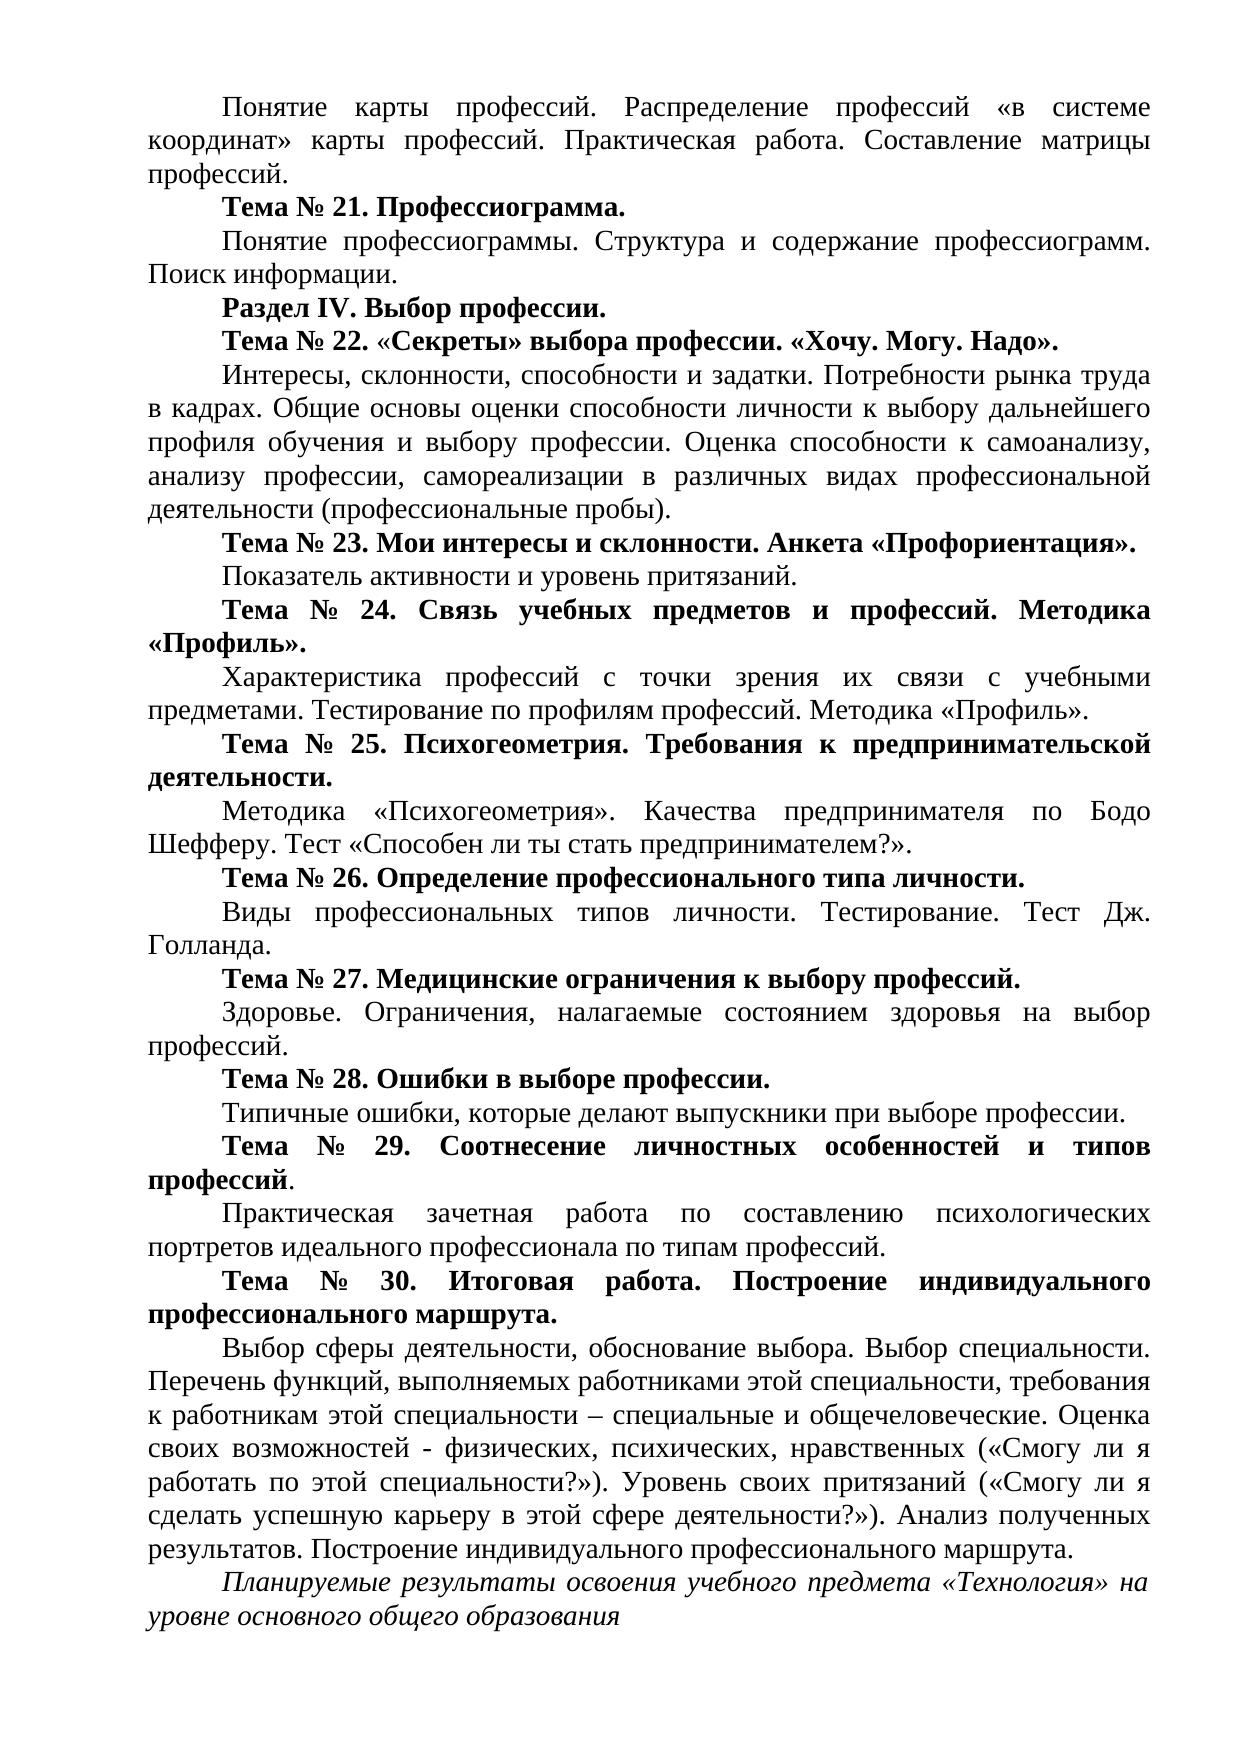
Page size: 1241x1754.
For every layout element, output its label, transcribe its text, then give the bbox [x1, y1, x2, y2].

text Тема № 25. Психогеометрия. Требования к предпринимательской деятельности. [148, 726, 1152, 793]
text Понятие карты профессий. Распределение профессий «в системе координат» карты профессий. Практическая работа. Составление матрицы профессий. [148, 89, 1152, 189]
text Понятие профессиограммы. Структура и содержание профессиограмм. Поиск информации. [148, 223, 1152, 290]
text Тема № 23. Мои интересы и склонности. Анкета «Профориентация». [148, 525, 1152, 558]
text Типичные ошибки, которые делают выпускники при выборе профессии. [148, 1095, 1152, 1128]
text Раздел IV. Выбор профессии. [148, 290, 1152, 323]
text Показатель активности и уровень притязаний. [148, 558, 1152, 592]
text Планируемые результаты освоения учебного предмета «Технология» на уровне основного общего образования [148, 1564, 1152, 1632]
text Характеристика профессий с точки зрения их связи с учебными предметами. Тестирование по профилям профессий. Методика «Профиль». [148, 659, 1152, 726]
text Интересы, склонности, способности и задатки. Потребности рынка труда в кадрах. Общие основы оценки способности личности к выбору дальнейшего профиля обучения и выбору профессии. Оценка способности к самоанализу, анализу профессии, самореализации в различных видах профессиональной деятельности (профессиональные пробы). [148, 357, 1152, 525]
text Практическая зачетная работа по составлению психологических портретов идеального профессионала по типам профессий. [148, 1196, 1152, 1263]
text Здоровье. Ограничения, налагаемые состоянием здоровья на выбор профессий. [148, 994, 1152, 1061]
text Тема № 29. Соотнесение личностных особенностей и типов профессий. [148, 1128, 1152, 1196]
text Тема № 28. Ошибки в выборе профессии. [148, 1061, 1152, 1095]
text Тема № 22. «Секреты» выбора профессии. «Хочу. Могу. Надо». [148, 323, 1152, 357]
text Методика «Психогеометрия». Качества предпринимателя по Бодо Шефферу. Тест «Способен ли ты стать предпринимателем?». [148, 793, 1152, 860]
text Тема № 26. Определение профессионального типа личности. [148, 860, 1152, 894]
text Тема № 30. Итоговая работа. Построение индивидуального профессионального маршрута. [148, 1263, 1152, 1330]
text Выбор сферы деятельности, обоснование выбора. Выбор специальности. Перечень функций, выполняемых работниками этой специальности, требования к работникам этой специальности – специальные и общечеловеческие. Оценка своих возможностей - физических, психических, нравственных («Смогу ли я работать по этой специальности?»). Уровень своих притязаний («Смогу ли я сделать успешную карьеру в этой сфере деятельности?»). Анализ полученных результатов. Построение индивидуального профессионального маршрута. [148, 1330, 1152, 1564]
text Виды профессиональных типов личности. Тестирование. Тест Дж. Голланда. [148, 894, 1152, 961]
text Тема № 21. Профессиограмма. [148, 189, 1152, 223]
text Тема № 24. Связь учебных предметов и профессий. Методика «Профиль». [148, 592, 1152, 659]
text Тема № 27. Медицинские ограничения к выбору профессий. [148, 961, 1152, 994]
